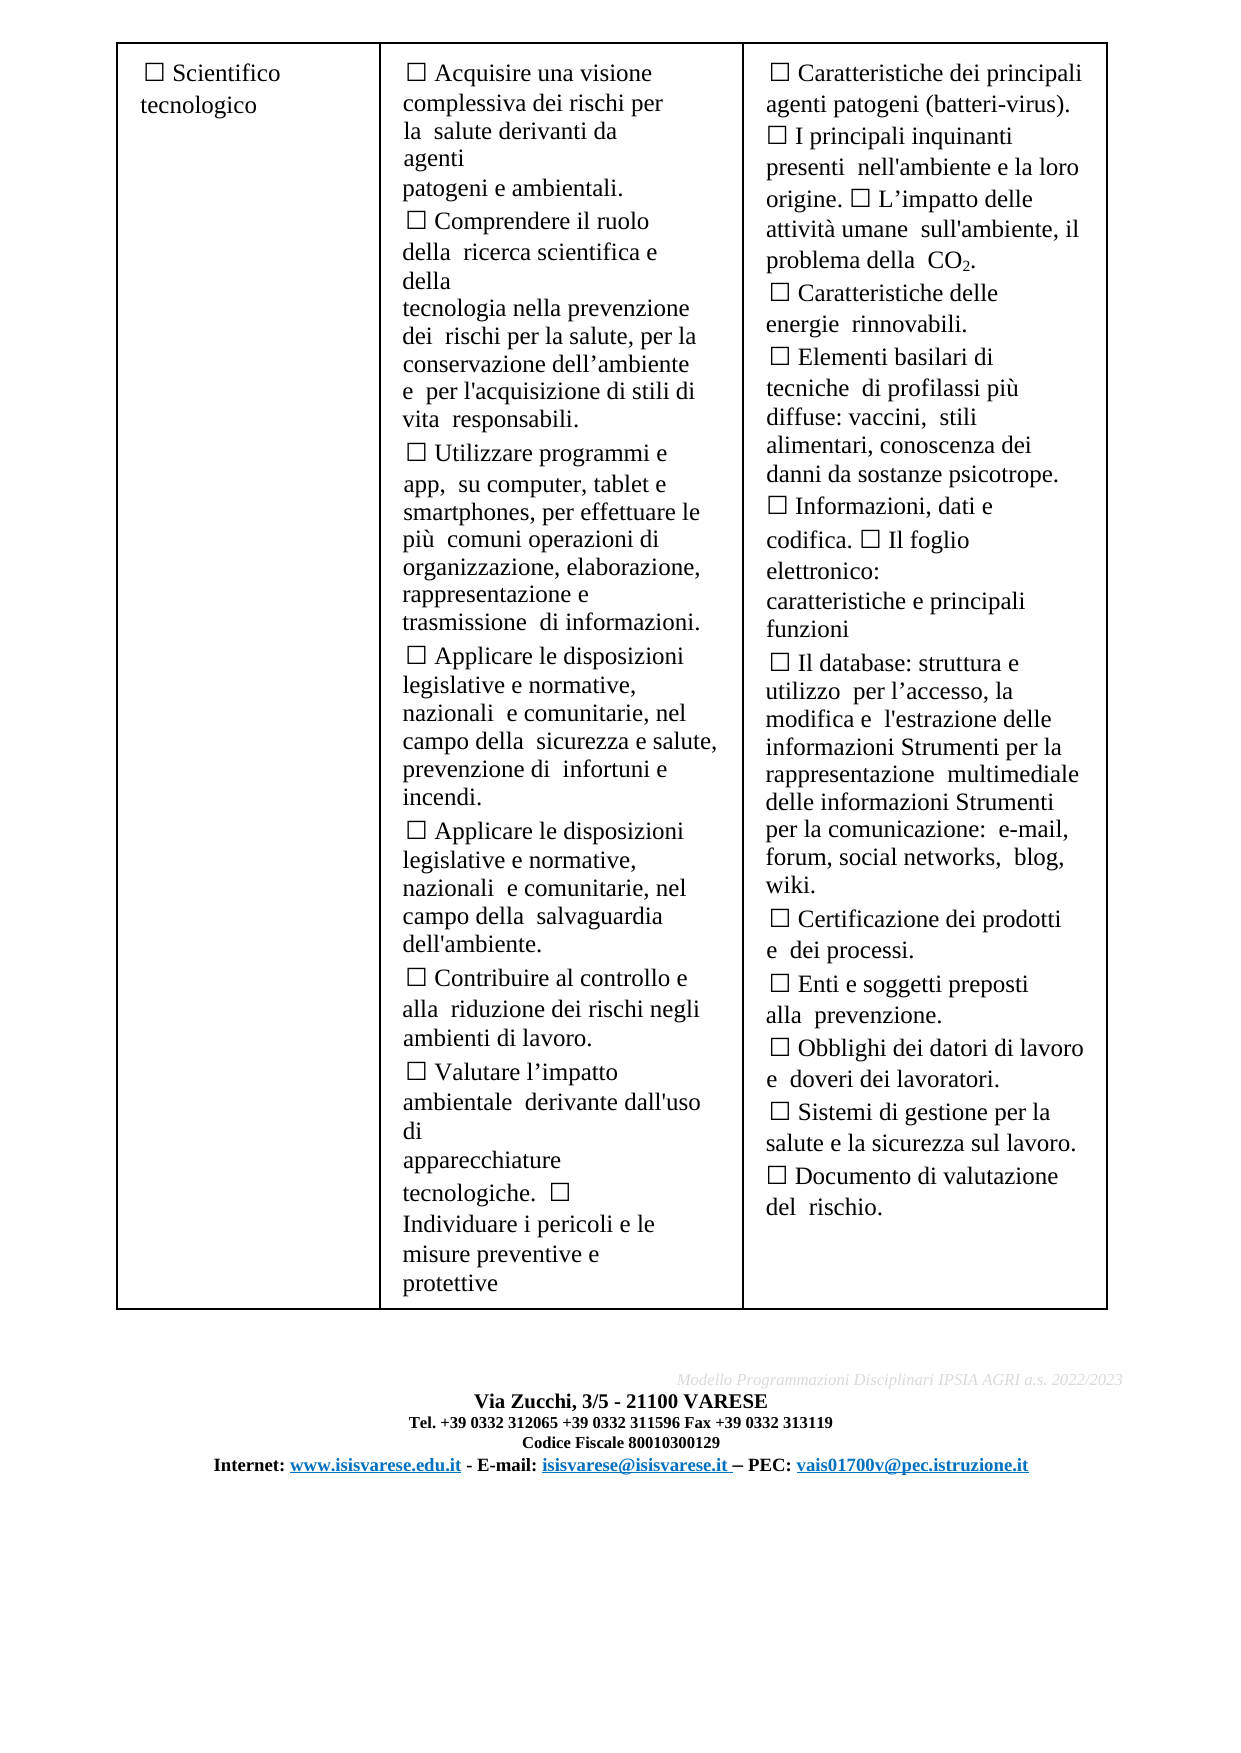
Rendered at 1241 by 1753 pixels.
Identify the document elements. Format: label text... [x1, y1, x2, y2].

table_cell ☐ Caratteristiche dei principali agenti patogeni (batteri-virus). ☐ I principali inquinanti presenti nell'ambiente e la loro origine. ☐ L’impatto delle attività umane sull'ambiente, il problema della CO2. ☐ Caratteristiche delle energie rinnovabili. ☐ Elementi basilari di tecniche di profilassi più diffuse: vaccini, stili alimentari, conoscenza dei danni da sostanze psicotrope. ☐ Informazioni, dati e codifica. ☐ Il foglio elettronico: caratteristiche e principali funzioni ☐ Il database: struttura e utilizzo per l’accesso, la modifica e l'estrazione delle informazioni Strumenti per la rappresentazione multimediale delle informazioni Strumenti per la comunicazione: e-mail, forum, social networks, blog, wiki. ☐ Certificazione dei prodotti e dei processi. ☐ Enti e soggetti preposti alla prevenzione. ☐ Obblighi dei datori di lavoro e doveri dei lavoratori. ☐ Sistemi di gestione per la salute e la sicurezza sul lavoro. ☐ Documento di valutazione del rischio. [744, 44, 1106, 1308]
table_cell ☐ Scientifico tecnologico [118, 44, 379, 1308]
text Codice Fiscale 80010300129 [87, 1432, 1154, 1452]
table_cell ☐ Acquisire una visione complessiva dei rischi per la salute derivanti da agenti patogeni e ambientali. ☐ Comprendere il ruolo della ricerca scientifica e della tecnologia nella prevenzione dei rischi per la salute, per la conservazione dell’ambiente e per l'acquisizione di stili di vita responsabili. ☐ Utilizzare programmi e app, su computer, tablet e smartphones, per effettuare le più comuni operazioni di organizzazione, elaborazione, rappresentazione e trasmissione di informazioni. ☐ Applicare le disposizioni legislative e normative, nazionali e comunitarie, nel campo della sicurezza e salute, prevenzione di infortuni e incendi. ☐ Applicare le disposizioni legislative e normative, nazionali e comunitarie, nel campo della salvaguardia dell'ambiente. ☐ Contribuire al controllo e alla riduzione dei rischi negli ambienti di lavoro. ☐ Valutare l’impatto ambientale derivante dall'uso di apparecchiature tecnologiche. ☐ Individuare i pericoli e le misure preventive e protettive [381, 44, 742, 1308]
text Internet: www.isisvarese.edu.it - E-mail: isisvarese@isisvarese.it – PEC: vais01700v@pec.istruzione.it [87, 1452, 1154, 1476]
text Modello Programmazioni Disciplinari IPSIA AGRI a.s. 2022/2023 [87, 1370, 1123, 1389]
text Tel. +39 0332 312065 +39 0332 311596 Fax +39 0332 313119 [87, 1413, 1154, 1432]
text Via Zucchi, 3/5 - 21100 VARESE [87, 1389, 1154, 1413]
